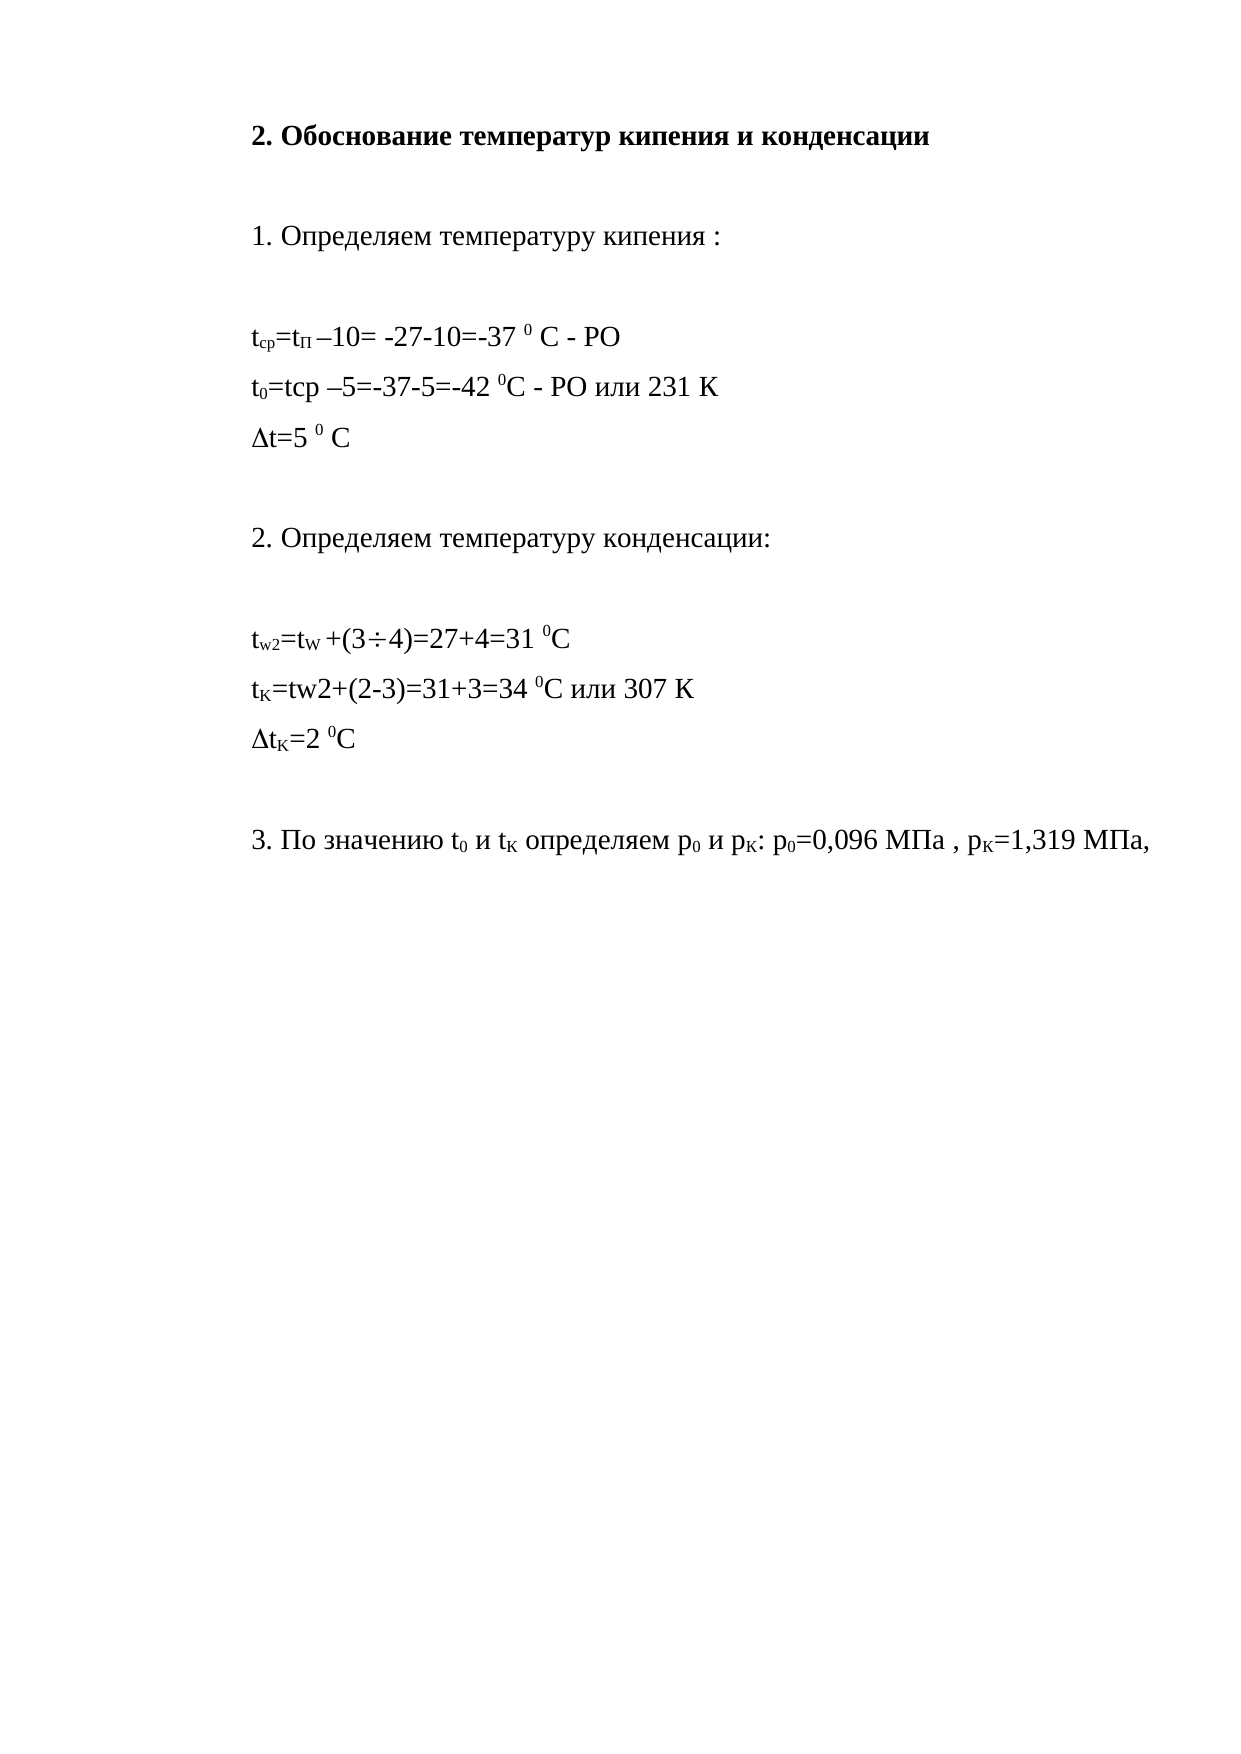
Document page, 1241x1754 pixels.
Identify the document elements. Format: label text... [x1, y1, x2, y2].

text t0=tср –5=-37-5=-42 0C - РО или 231 К [177, 370, 1152, 403]
text tw2=tW +(34)=27+4=31 0C [177, 621, 1152, 655]
text 2. Определяем температуру конденсации: [177, 521, 1152, 554]
text tK=2 0C [177, 722, 1152, 755]
text 2. Обоснование температур кипения и конденсации [177, 118, 1152, 152]
text 3. По значению t0 и tК определяем р0 и рК: р0=0,096 МПа , рК=1,319 МПа, [177, 822, 1152, 856]
text tK=tw2+(2-3)=31+3=34 0C или 307 К [177, 672, 1152, 705]
text t=5 0 C [177, 420, 1152, 453]
text 1. Определяем температуру кипения : [177, 219, 1152, 252]
text tср=tП –10= -27-10=-37 0 C - РО [177, 319, 1152, 353]
